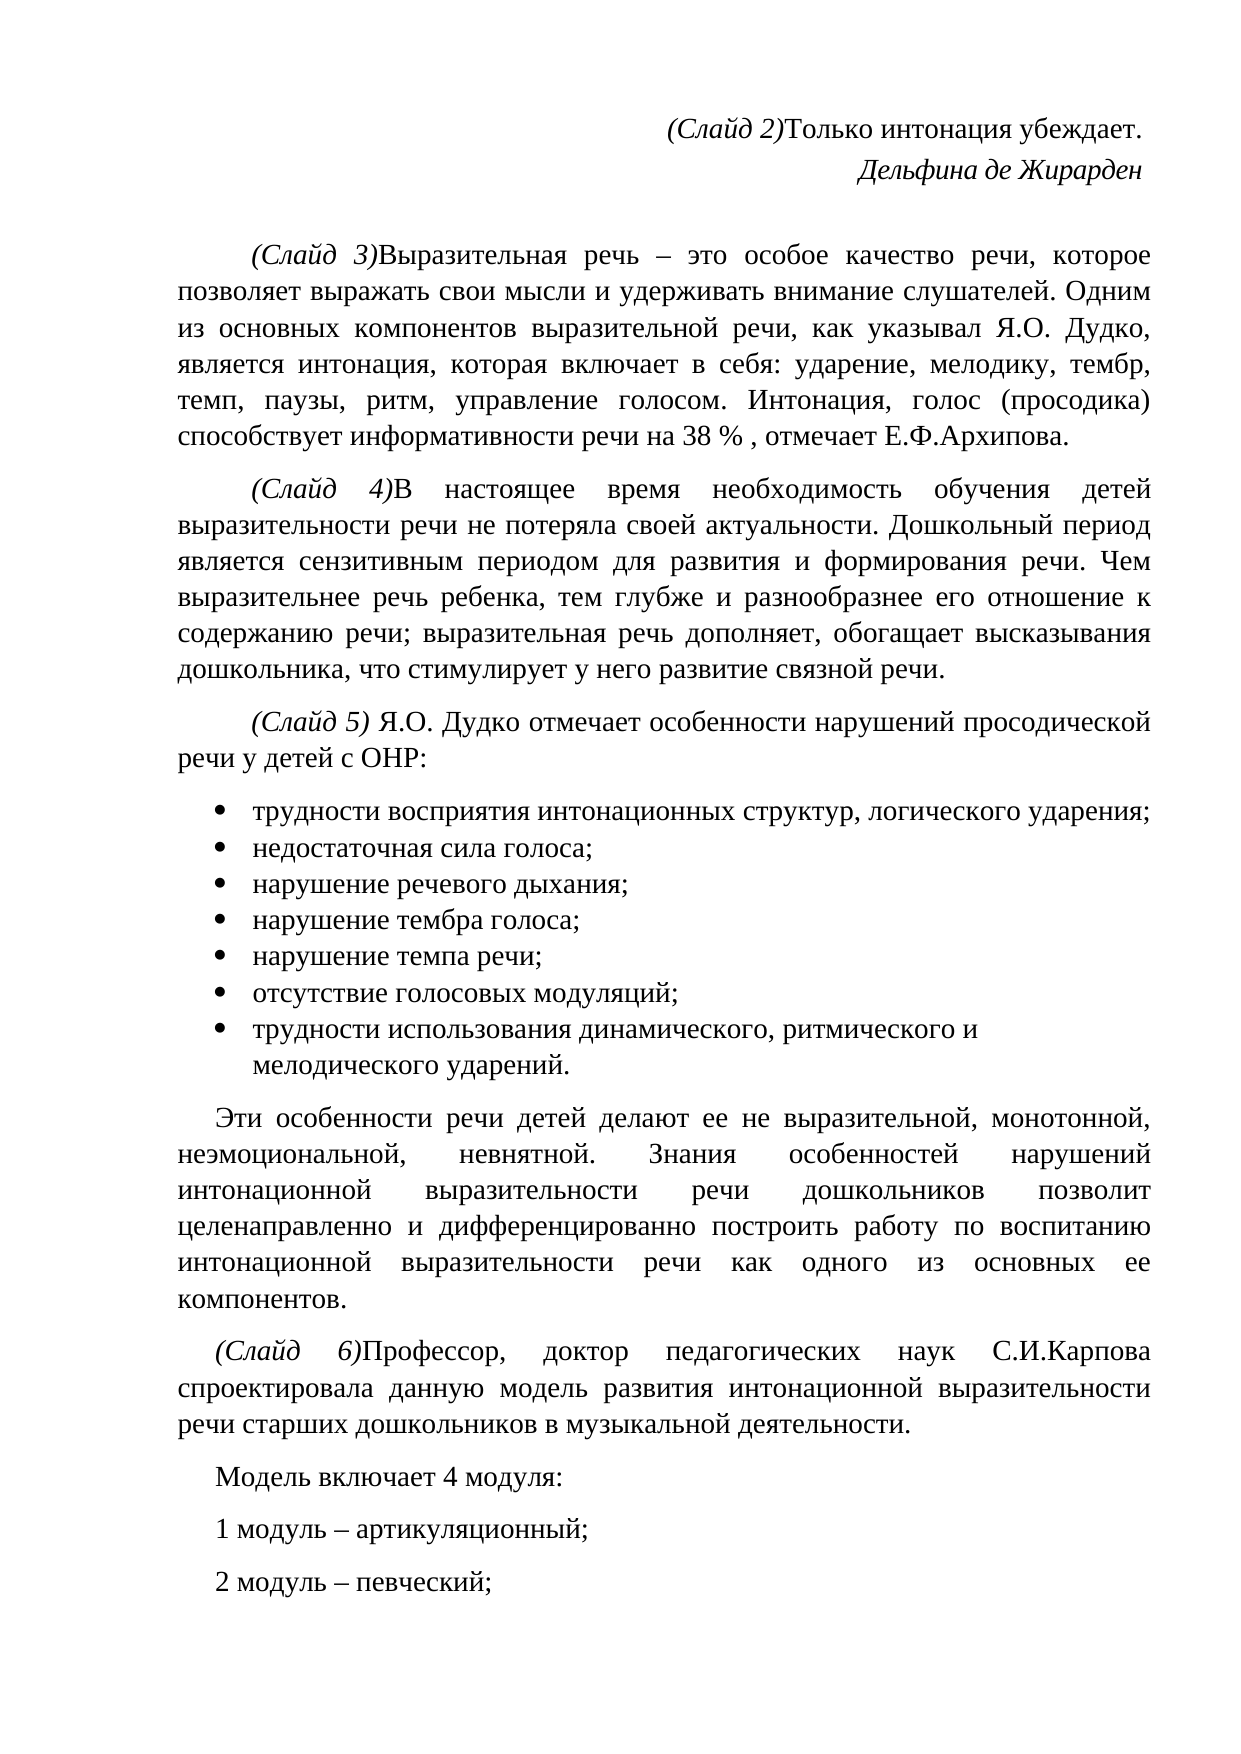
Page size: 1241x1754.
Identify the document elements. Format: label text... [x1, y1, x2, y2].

text (Слайд 5) Я.О. Дудко отмечает особенности нарушений просодической речи у детей с ОНР: [177, 704, 1152, 774]
text Модель включает 4 модуля: [177, 1459, 1152, 1492]
text 2 модуль – певческий; [177, 1564, 1152, 1598]
text (Слайд 4)В настоящее время необходимость обучения детей выразительности речи не потеряла своей актуальности. Дошкольный период является сензитивным периодом для развития и формирования речи. Чем выразительнее речь ребенка, тем глубже и разнообразнее его отношение к содержанию речи; выразительная речь дополняет, обогащает высказывания дошкольника, что стимулирует у него развитие связной речи. [177, 471, 1152, 685]
text (Слайд 6)Профессор, доктор педагогических наук С.И.Карпова спроектировала данную модель развития интонационной выразительности речи старших дошкольников в музыкальной деятельности. [177, 1333, 1152, 1439]
text Дельфина де Жирарден [457, 159, 925, 184]
list нарушение темпа речи; [215, 938, 1152, 972]
list отсутствие голосовых модуляций; [215, 975, 1152, 1008]
text Эти особенности речи детей делают ее не выразительной, монотонной, неэмоциональной, невнятной. Знания особенностей нарушений интонационной выразительности речи дошкольников позволит целенаправленно и дифференцированно построить работу по воспитанию интонационной выразительности речи как одного из основных ее компонентов. [177, 1100, 1152, 1314]
text (Слайд 2)Только интонация убеждает. [457, 118, 1143, 143]
list трудности восприятия интонационных структур, логического ударения; [215, 793, 1152, 827]
text (Слайд 3)Выразительная речь – это особое качество речи, которое позволяет выражать свои мысли и удерживать внимание слушателей. Одним из основных компонентов выразительной речи, как указывал Я.О. Дудко, является интонация, которая включает в себя: ударение, мелодику, тембр, темп, паузы, ритм, управление голосом. Интонация, голос (просодика) способствует информативности речи на 38 % , отмечает Е.Ф.Архипова. [177, 237, 1152, 452]
list трудности использования динамического, ритмического и мелодического ударений. [215, 1011, 1152, 1081]
text Дельфина де Жирарден [924, 159, 1143, 184]
list нарушение тембра голоса; [215, 902, 1152, 936]
text 1 модуль – артикуляционный; [177, 1511, 1152, 1545]
list недостаточная сила голоса; [215, 830, 1152, 863]
list нарушение речевого дыхания; [215, 866, 1152, 899]
